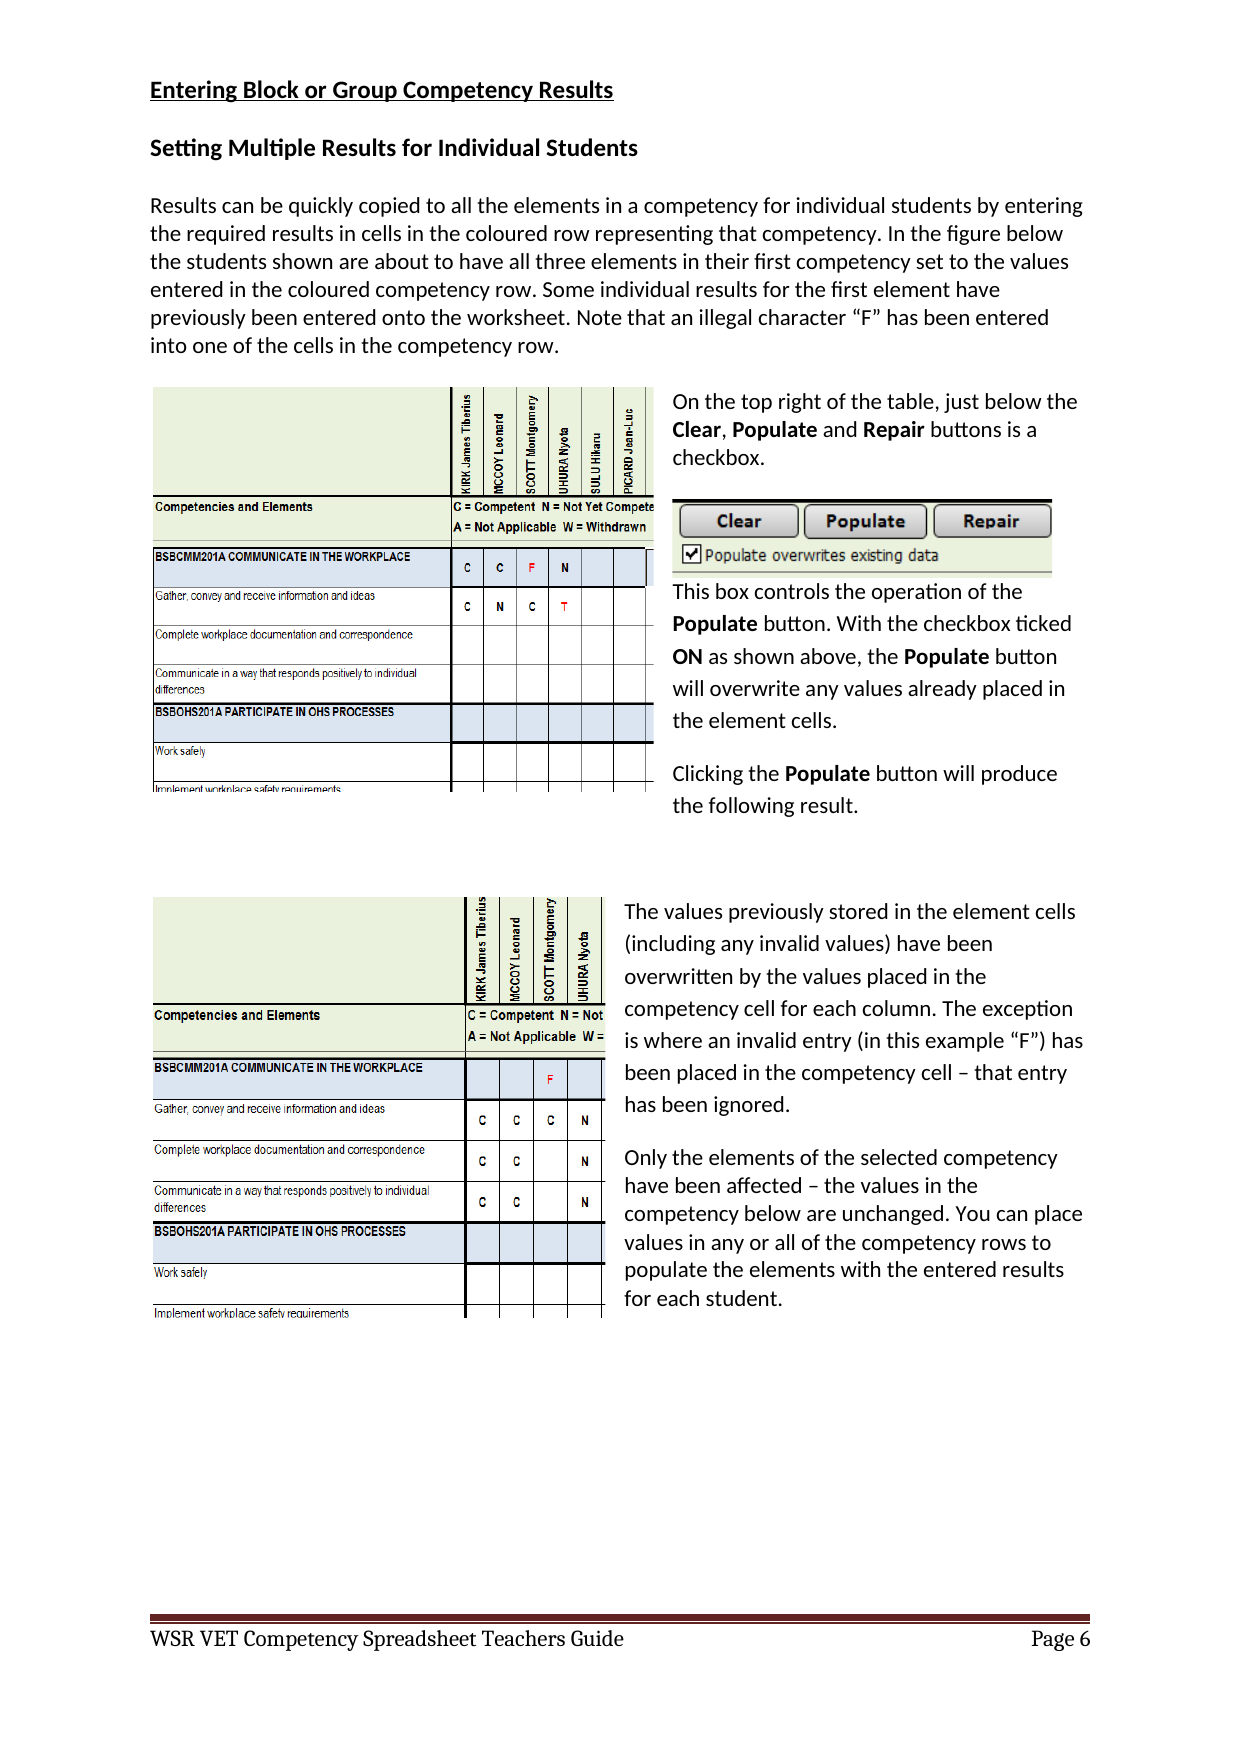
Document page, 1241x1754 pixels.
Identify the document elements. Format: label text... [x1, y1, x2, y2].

text Results can be quickly copied to all the elements in a competency for individual students by entering the required results in cells in the coloured row representing that competency. In the figure below the students shown are about to have all three elements in their first competency set to the values entered in the coloured competency row. Some individual results for the first element have previously been entered onto the worksheet. Note that an illegal character “F” has been entered into one of the cells in the competency row. [150, 191, 1090, 359]
text Only the elements of the selected competency have been affected – the values in the competency below are unchanged. You can place values in any or all of the competency rows to populate the elements with the entered results for each student. [606, 1143, 1090, 1312]
text This box controls the operation of the Populate button. With the checkbox ticked ON as shown above, the Populate button will overwrite any values already placed in the element cells. [654, 577, 1090, 734]
text On the top right of the table, just below the Clear, Populate and Repair buttons is a checkbox. [654, 387, 1090, 471]
picture [672, 499, 1053, 578]
text The values previously stored in the element cells (including any invalid values) have been overwritten by the values placed in the competency cell for each column. The exception is where an invalid entry (in this example “F”) has been placed in the competency cell – that entry has been ignored. [606, 897, 1090, 1118]
text Entering Block or Group Competency Results [150, 74, 1090, 104]
picture [153, 897, 606, 1318]
text Clicking the Populate button will produce the following result. [150, 759, 1090, 819]
picture [153, 387, 654, 792]
text Setting Multiple Results for Individual Students [150, 132, 1090, 163]
